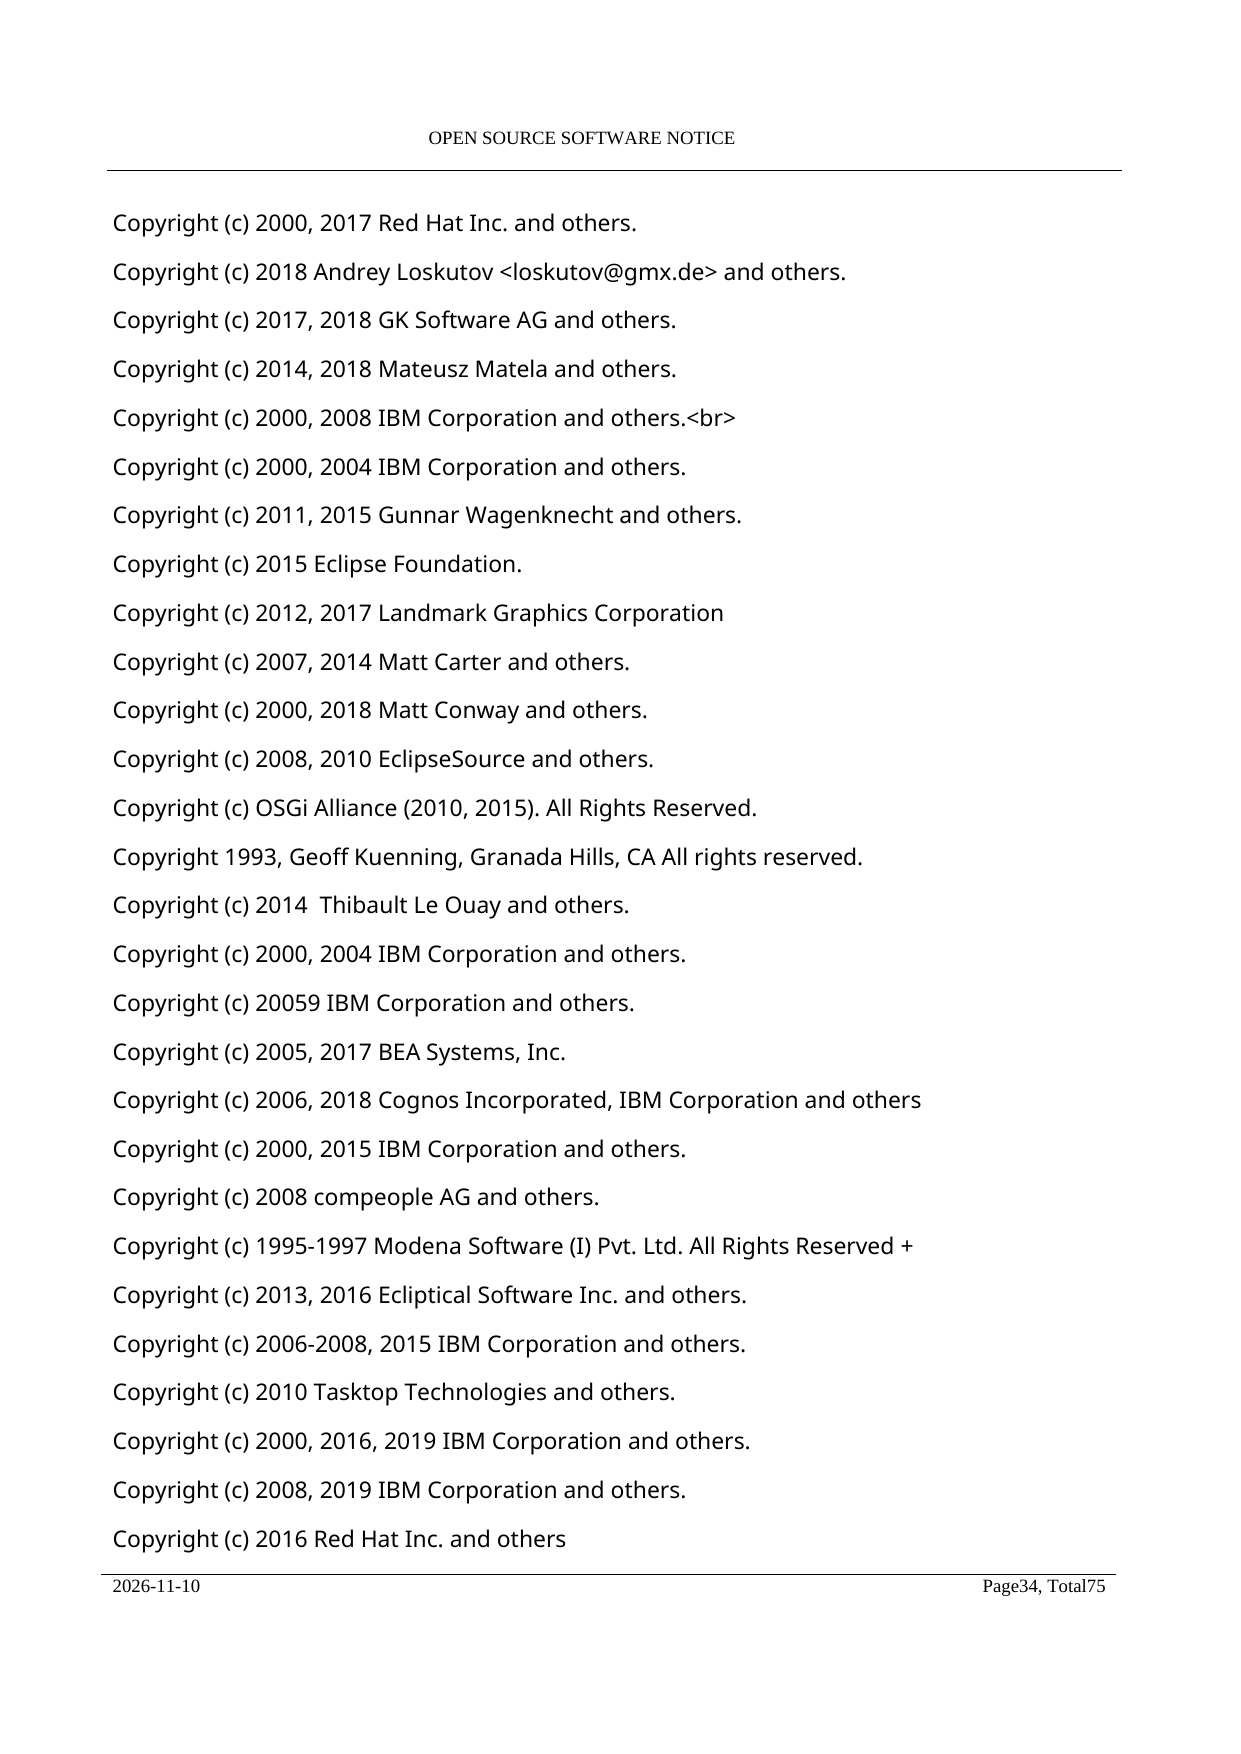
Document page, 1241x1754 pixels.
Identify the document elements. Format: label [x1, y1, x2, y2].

text [112, 206, 1128, 1165]
text [112, 1181, 1128, 1554]
